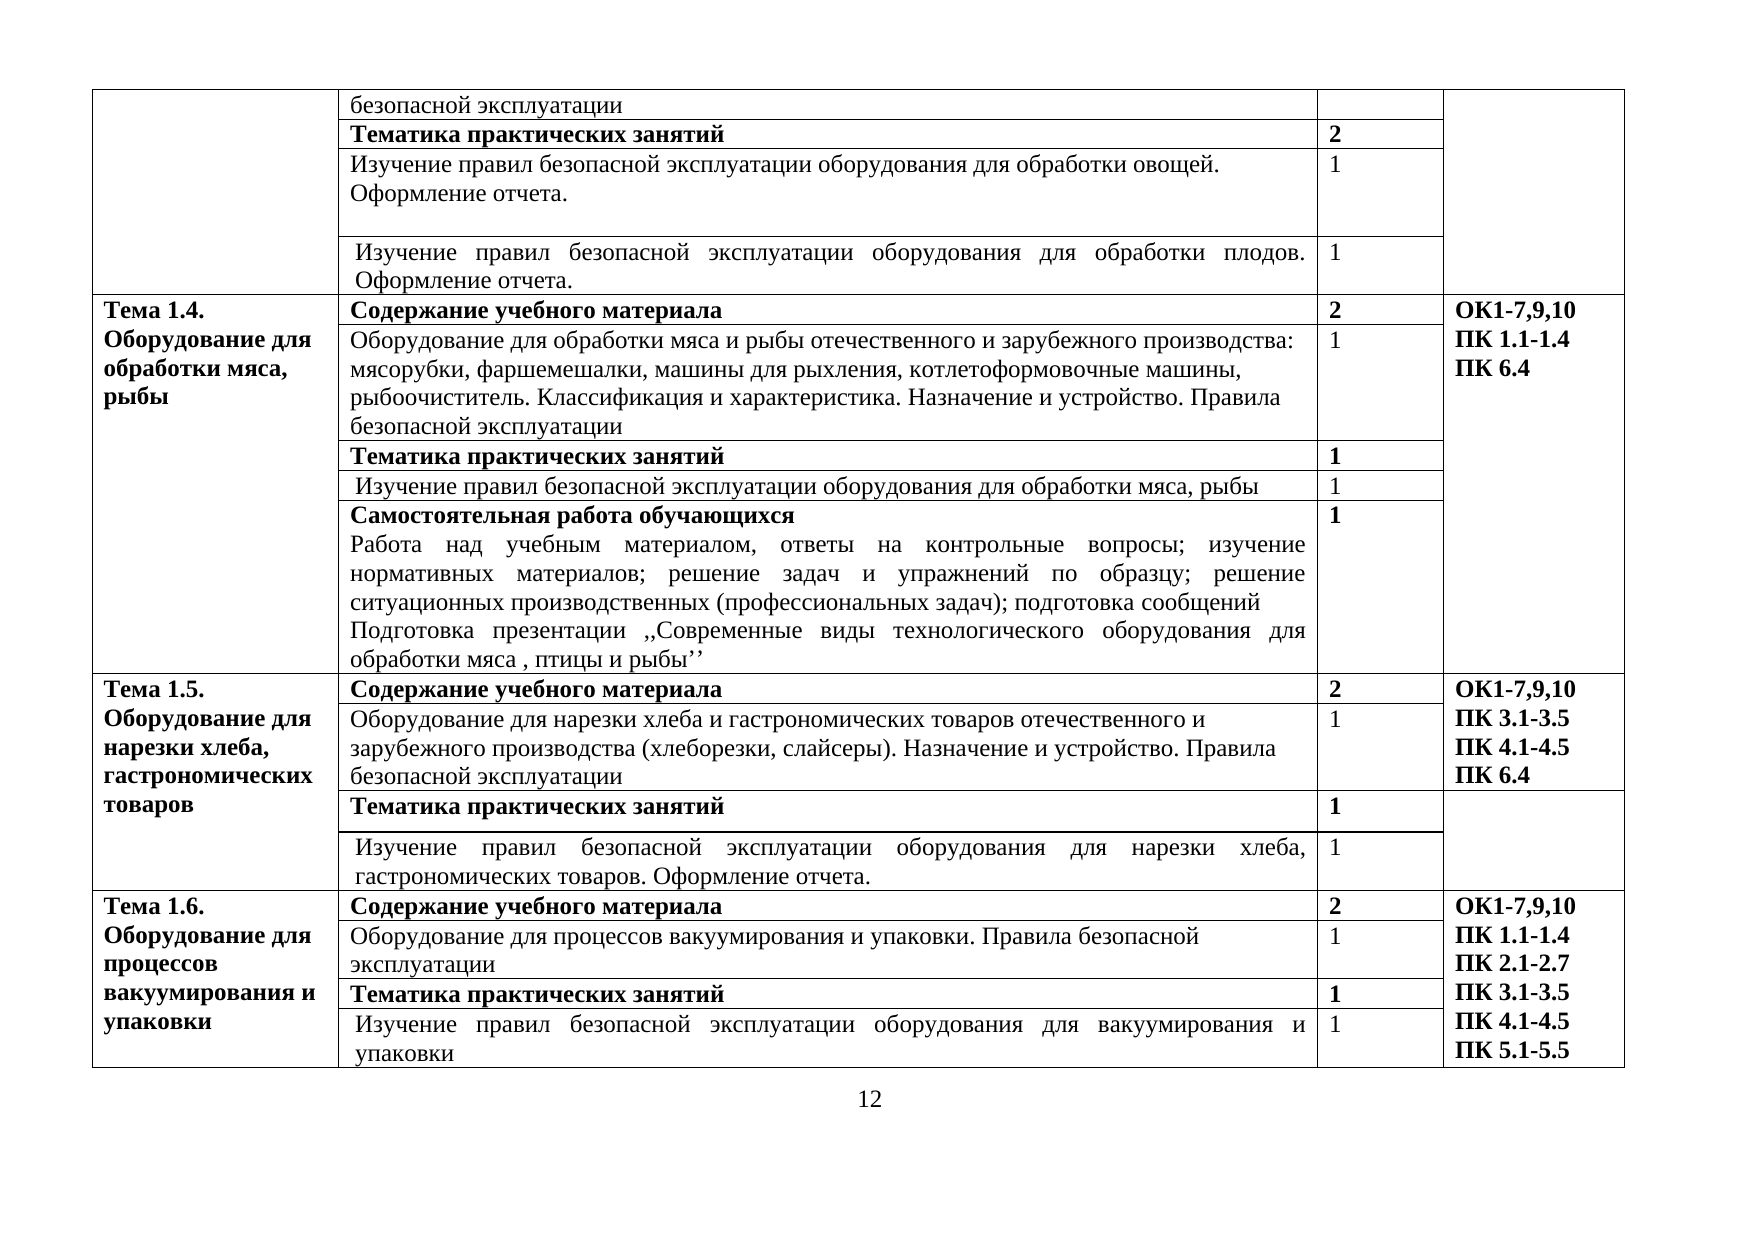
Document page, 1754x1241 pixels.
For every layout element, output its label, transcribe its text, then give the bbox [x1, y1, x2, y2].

table_cell 1 [1318, 921, 1443, 978]
table_cell Тема 1.5. Оборудование для нарезки хлеба, гастрономических товаров [93, 674, 338, 890]
table_cell 2 [1318, 295, 1443, 324]
table_cell Тема 1.6. Оборудование для процессов вакуумирования и упаковки [93, 891, 338, 1067]
table_cell Тема 1.4. Оборудование для обработки мяса, рыбы [93, 295, 338, 673]
table_cell Оборудование для процессов вакуумирования и упаковки. Правила безопасной эксплуатации [339, 921, 1317, 978]
table_cell 1 [1318, 149, 1443, 236]
table_cell 1 [1318, 501, 1443, 673]
table_cell Содержание учебного материала [339, 891, 1317, 920]
table_cell Тематика практических занятий [339, 791, 1317, 831]
table_cell Тематика практических занятий [339, 979, 1317, 1008]
table_cell Тематика практических занятий [339, 441, 1317, 470]
table_cell 1 [1318, 441, 1443, 470]
table_cell ОК1-7,9,10 ПК 1.1-1.4 ПК 2.1-2.7 ПК 3.1-3.5 ПК 4.1-4.5 ПК 5.1-5.5 ПК 6.4 [1444, 891, 1624, 1067]
table_cell 2 [1318, 120, 1443, 148]
table_cell Содержание учебного материала [339, 674, 1317, 703]
table_cell Изучение правил безопасной эксплуатации оборудования для обработки овощей. Оформление отчета. [339, 149, 1317, 236]
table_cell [339, 90, 1317, 118]
table_cell 1 [1318, 1009, 1443, 1067]
table_cell ОК1-7,9,10 ПК 3.1-3.5 ПК 4.1-4.5 ПК 6.4 [1444, 674, 1624, 790]
table_cell 2 [1318, 891, 1443, 920]
table_cell 1 [1318, 704, 1443, 790]
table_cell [339, 1009, 1317, 1067]
table_cell Изучение правил безопасной эксплуатации оборудования для нарезки хлеба, гастрономических товаров. Оформление отчета. [339, 833, 1317, 890]
table_cell 1 [1318, 90, 1443, 118]
table_cell 1 [1318, 471, 1443, 499]
table_cell Содержание учебного материала [339, 295, 1317, 324]
table_cell 1 [1318, 979, 1443, 1008]
table_cell [1444, 791, 1624, 890]
table_cell 1 [1318, 833, 1443, 890]
table_cell 1 [1318, 325, 1443, 440]
table_cell 2 [1318, 674, 1443, 703]
table_cell Изучение правил безопасной эксплуатации оборудования для обработки мяса, рыбы [339, 471, 1317, 499]
table_cell Тематика практических занятий [339, 120, 1317, 148]
table_cell ОК1-7,9,10 ПК 1.1-1.4 ПК 6.4 [1444, 295, 1624, 673]
table_cell 1 [1318, 791, 1443, 831]
table_cell Изучение правил безопасной эксплуатации оборудования для обработки плодов. Оформление отчета. [339, 237, 1317, 294]
table_cell Оборудование для обработки мяса и рыбы отечественного и зарубежного производства: мясорубки, фаршемешалки, машины для рыхления, котлетоформовочные машины, рыбоочиститель. Классификация и характеристика. Назначение и устройство. Правила безопасной эксплуатации [339, 325, 1317, 440]
table_cell Оборудование для нарезки хлеба и гастрономических товаров отечественного и зарубежного производства (хлеборезки, слайсеры). Назначение и устройство. Правила безопасной эксплуатации [339, 704, 1317, 790]
table_cell Самостоятельная работа обучающихся Работа над учебным материалом, ответы на контрольные вопросы; изучение нормативных материалов; решение задач и упражнений по образцу; решение ситуационных производственных (профессиональных задач); подготовка сообщений Подготовка презентации ,,Современные виды технологического оборудования для обработки мяса , птицы и рыбы’’ [339, 501, 1317, 673]
table_cell 1 [1318, 237, 1443, 294]
